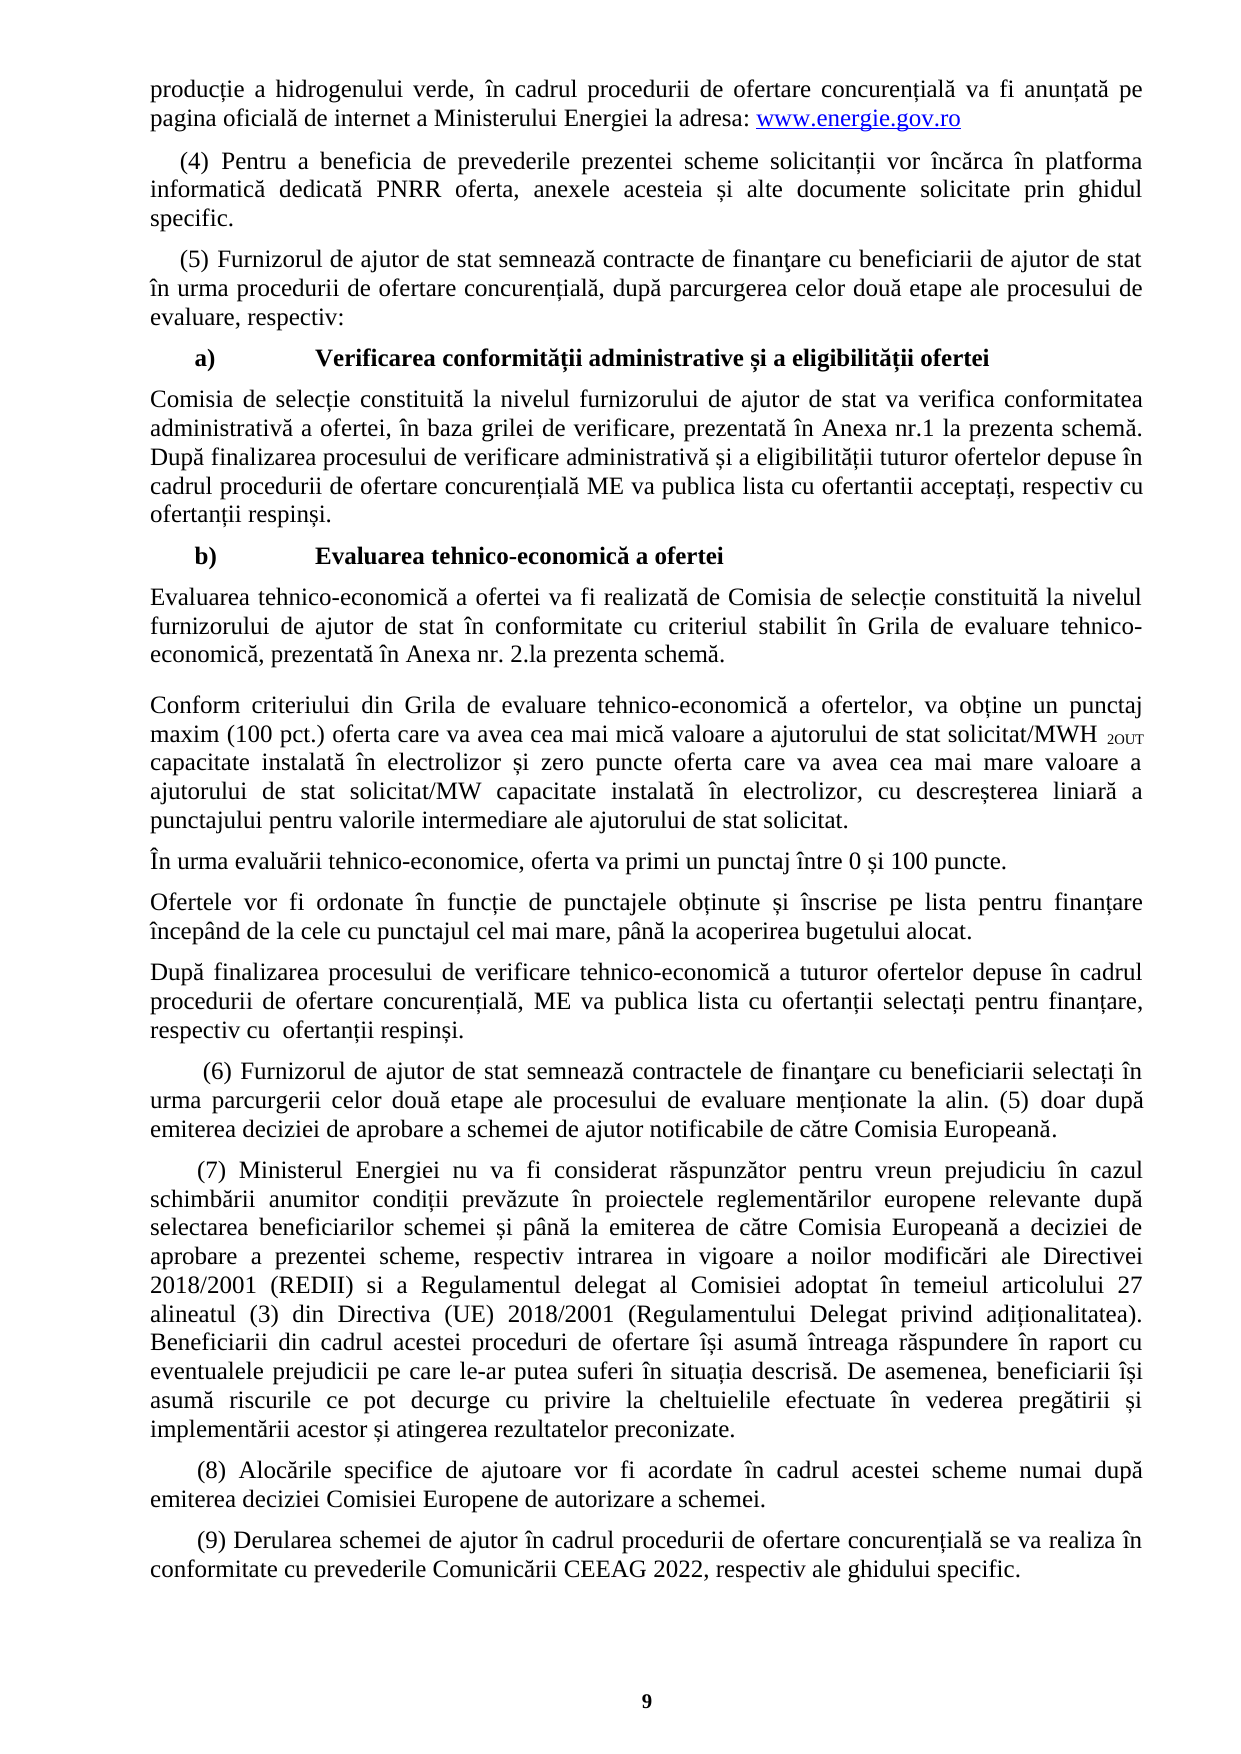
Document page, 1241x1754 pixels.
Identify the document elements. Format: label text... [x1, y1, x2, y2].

text Conform criteriului din Grila de evaluare tehnico-economică a ofertelor, va obține un punctaj maxim (100 pct.) oferta care va avea cea mai mică valoare a ajutorului de stat solicitat/MWH 2OUT capacitate instalată în electrolizor și zero puncte oferta care va avea cea mai mare valoare a ajutorului de stat solicitat/MW capacitate instalată în electrolizor, cu descreșterea liniară a punctajului pentru valorile intermediare ale ajutorului de stat solicitat. [150, 690, 1144, 834]
list Verificarea conformității administrative și a eligibilității ofertei [194, 343, 1144, 372]
text (9) Derularea schemei de ajutor în cadrul procedurii de ofertare concurențială se va realiza în conformitate cu prevederile Comunicării CEEAG 2022, respectiv ale ghidului specific. [150, 1525, 1144, 1582]
list Pentru a beneficia de prevederile prezentei scheme solicitanții vor încărca în platforma informatică dedicată PNRR oferta, anexele acesteia și alte documente solicitate prin ghidul specific. [150, 146, 1144, 232]
text Ofertele vor fi ordonate în funcție de punctajele obținute și înscrise pe lista pentru finanțare începând de la cele cu punctajul cel mai mare, până la acoperirea bugetului alocat. [150, 887, 1144, 945]
text În urma evaluării tehnico-economice, oferta va primi un punctaj între 0 și 100 puncte. [150, 846, 1144, 875]
text Evaluarea tehnico-economică a ofertei va fi realizată de Comisia de selecție constituită la nivelul furnizorului de ajutor de stat în conformitate cu criteriul stabilit în Grila de evaluare tehnico-economică, prezentată în Anexa nr. 2.la prezenta schemă. [150, 582, 1144, 668]
text După finalizarea procesului de verificare tehnico-economică a tuturor ofertelor depuse în cadrul procedurii de ofertare concurențială, ME va publica lista cu ofertanții selectați pentru finanțare, respectiv cu ofertanții respinși. [150, 957, 1144, 1044]
text (7) Ministerul Energiei nu va fi considerat răspunzător pentru vreun prejudiciu în cazul schimbării anumitor condiții prevăzute în proiectele reglementărilor europene relevante după selectarea beneficiarilor schemei și până la emiterea de către Comisia Europeană a deciziei de aprobare a prezentei scheme, respectiv intrarea in vigoare a noilor modificări ale Directivei 2018/2001 (REDII) si a Regulamentul delegat al Comisiei adoptat în temeiul articolului 27 alineatul (3) din Directiva (UE) 2018/2001 (Regulamentului Delegat privind adiționalitatea). Beneficiarii din cadrul acestei proceduri de ofertare își asumă întreaga răspundere în raport cu eventualele prejudicii pe care le-ar putea suferi în situația descrisă. De asemenea, beneficiarii își asumă riscurile ce pot decurge cu privire la cheltuielile efectuate în vederea pregătirii și implementării acestor și atingerea rezultatelor preconizate. [150, 1155, 1144, 1442]
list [150, 74, 1144, 131]
text Comisia de selecție constituită la nivelul furnizorului de ajutor de stat va verifica conformitatea administrativă a ofertei, în baza grilei de verificare, prezentată în Anexa nr.1 la prezenta schemă. După finalizarea procesului de verificare administrativă și a eligibilității tuturor ofertelor depuse în cadrul procedurii de ofertare concurențială ME va publica lista cu ofertantii acceptați, respectiv cu ofertanții respinși. [150, 384, 1144, 528]
text (8) Alocările specifice de ajutoare vor fi acordate în cadrul acestei scheme numai după emiterea deciziei Comisiei Europene de autorizare a schemei. [150, 1455, 1144, 1512]
list Furnizorul de ajutor de stat semnează contracte de finanţare cu beneficiarii de ajutor de stat în urma procedurii de ofertare concurențială, după parcurgerea celor două etape ale procesului de evaluare, respectiv: [150, 244, 1144, 331]
text (6) Furnizorul de ajutor de stat semnează contractele de finanţare cu beneficiarii selectați în urma parcurgerii celor două etape ale procesului de evaluare menționate la alin. (5) doar după emiterea deciziei de aprobare a schemei de ajutor notificabile de către Comisia Europeană. [150, 1056, 1144, 1142]
list Evaluarea tehnico-economică a ofertei [194, 541, 1144, 569]
